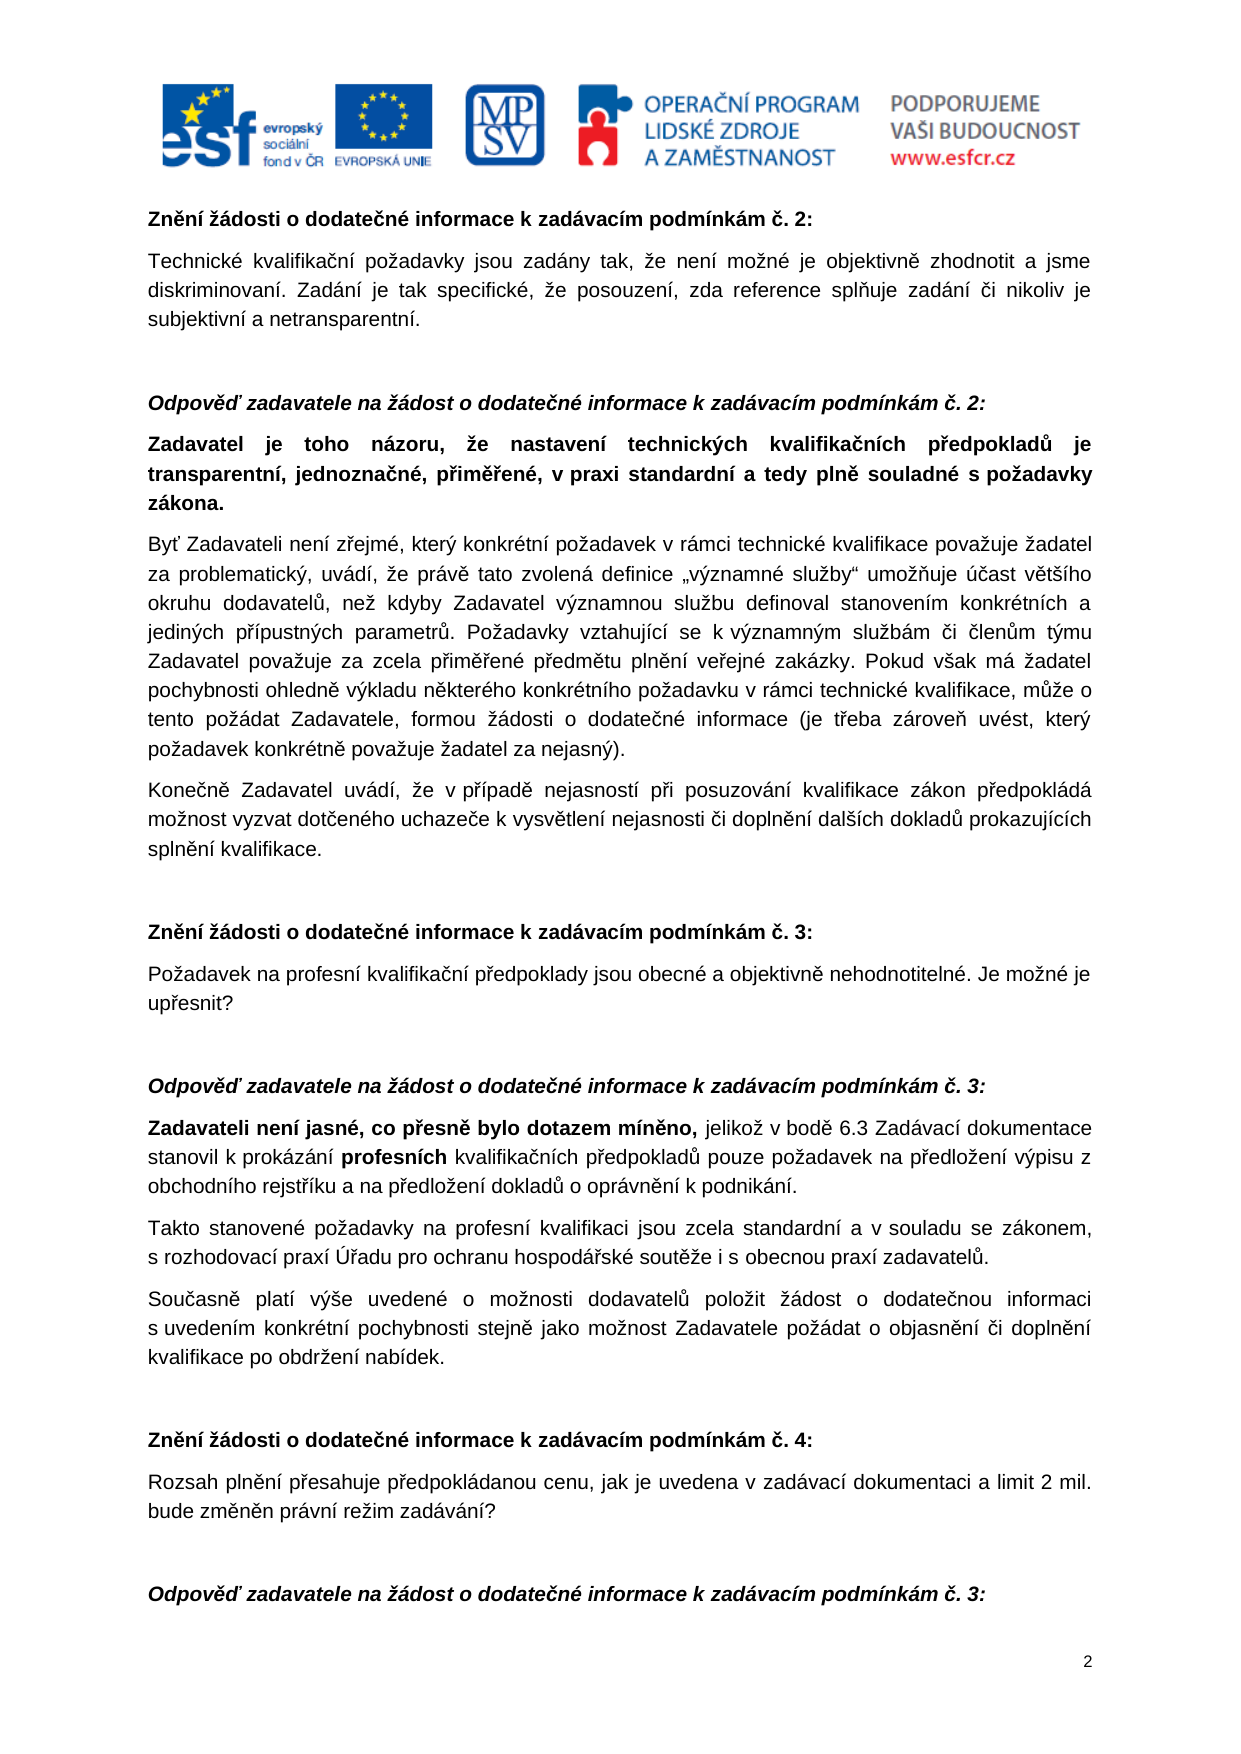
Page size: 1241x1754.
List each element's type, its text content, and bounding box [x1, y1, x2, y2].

text Odpověď zadavatele na žádost o dodatečné informace k zadávacím podmínkám č. 3: [148, 1577, 1092, 1606]
text Odpověď zadavatele na žádost o dodatečné informace k zadávacím podmínkám č. 3: [148, 1069, 1092, 1098]
text Technické kvalifikační požadavky jsou zadány tak, že není možné je objektivně zhodnotit a jsme diskriminovaní. Zadání je tak specifické, že posouzení, zda reference splňuje zadání či nikoliv je subjektivní a netransparentní. [148, 244, 1092, 331]
text Odpověď zadavatele na žádost o dodatečné informace k zadávacím podmínkám č. 2: [148, 385, 1092, 414]
text Znění žádosti o dodatečné informace k zadávacím podmínkám č. 4: [148, 1423, 1092, 1452]
text Požadavek na profesní kvalifikační předpoklady jsou obecné a objektivně nehodnotitelné. Je možné je upřesnit? [148, 956, 1092, 1014]
text Současně platí výše uvedené o možnosti dodavatelů položit žádost o dodatečnou informaci s uvedením konkrétní pochybnosti stejně jako možnost Zadavatele požádat o objasnění či doplnění kvalifikace po obdržení nabídek. [148, 1281, 1092, 1369]
text Konečně Zadavatel uvádí, že v případě nejasností při posuzování kvalifikace zákon předpokládá možnost vyzvat dotčeného uchazeče k vysvětlení nejasnosti či doplnění dalších dokladů prokazujících splnění kvalifikace. [148, 773, 1092, 860]
text Byť Zadavateli není zřejmé, který konkrétní požadavek v rámci technické kvalifikace považuje žadatel za problematický, uvádí, že právě tato zvolená definice „významné služby“ umožňuje účast většího okruhu dodavatelů, než kdyby Zadavatel významnou službu definoval stanovením konkrétních a jediných přípustných parametrů. Požadavky vztahující se k významným službám či členům týmu Zadavatel považuje za zcela přiměřené předmětu plnění veřejné zakázky. Pokud však má žadatel pochybnosti ohledně výkladu některého konkrétního požadavku v rámci technické kvalifikace, může o tento požádat Zadavatele, formou žádosti o dodatečné informace (je třeba zároveň uvést, který požadavek konkrétně považuje žadatel za nejasný). [148, 527, 1092, 760]
text Takto stanovené požadavky na profesní kvalifikaci jsou zcela standardní a v souladu se zákonem, s rozhodovací praxí Úřadu pro ochranu hospodářské soutěže i s obecnou praxí zadavatelů. [148, 1210, 1092, 1269]
text Rozsah plnění přesahuje předpokládanou cenu, jak je uvedena v zadávací dokumentaci a limit 2 mil. bude změněn právní režim zadávání? [148, 1464, 1092, 1523]
text Zadavateli není jasné, co přesně bylo dotazem míněno, jelikož v bodě 6.3 Zadávací dokumentace stanovil k prokázání profesních kvalifikačních předpokladů pouze požadavek na předložení výpisu z obchodního rejstříku a na předložení dokladů o oprávnění k podnikání. [148, 1110, 1092, 1198]
text Znění žádosti o dodatečné informace k zadávacím podmínkám č. 2: [148, 202, 1092, 231]
text Znění žádosti o dodatečné informace k zadávacím podmínkám č. 3: [148, 914, 1092, 944]
text Zadavatel je toho názoru, že nastavení technických kvalifikačních předpokladů je transparentní, jednoznačné, přiměřené, v praxi standardní a tedy plně souladné s požadavky zákona. [148, 427, 1092, 514]
